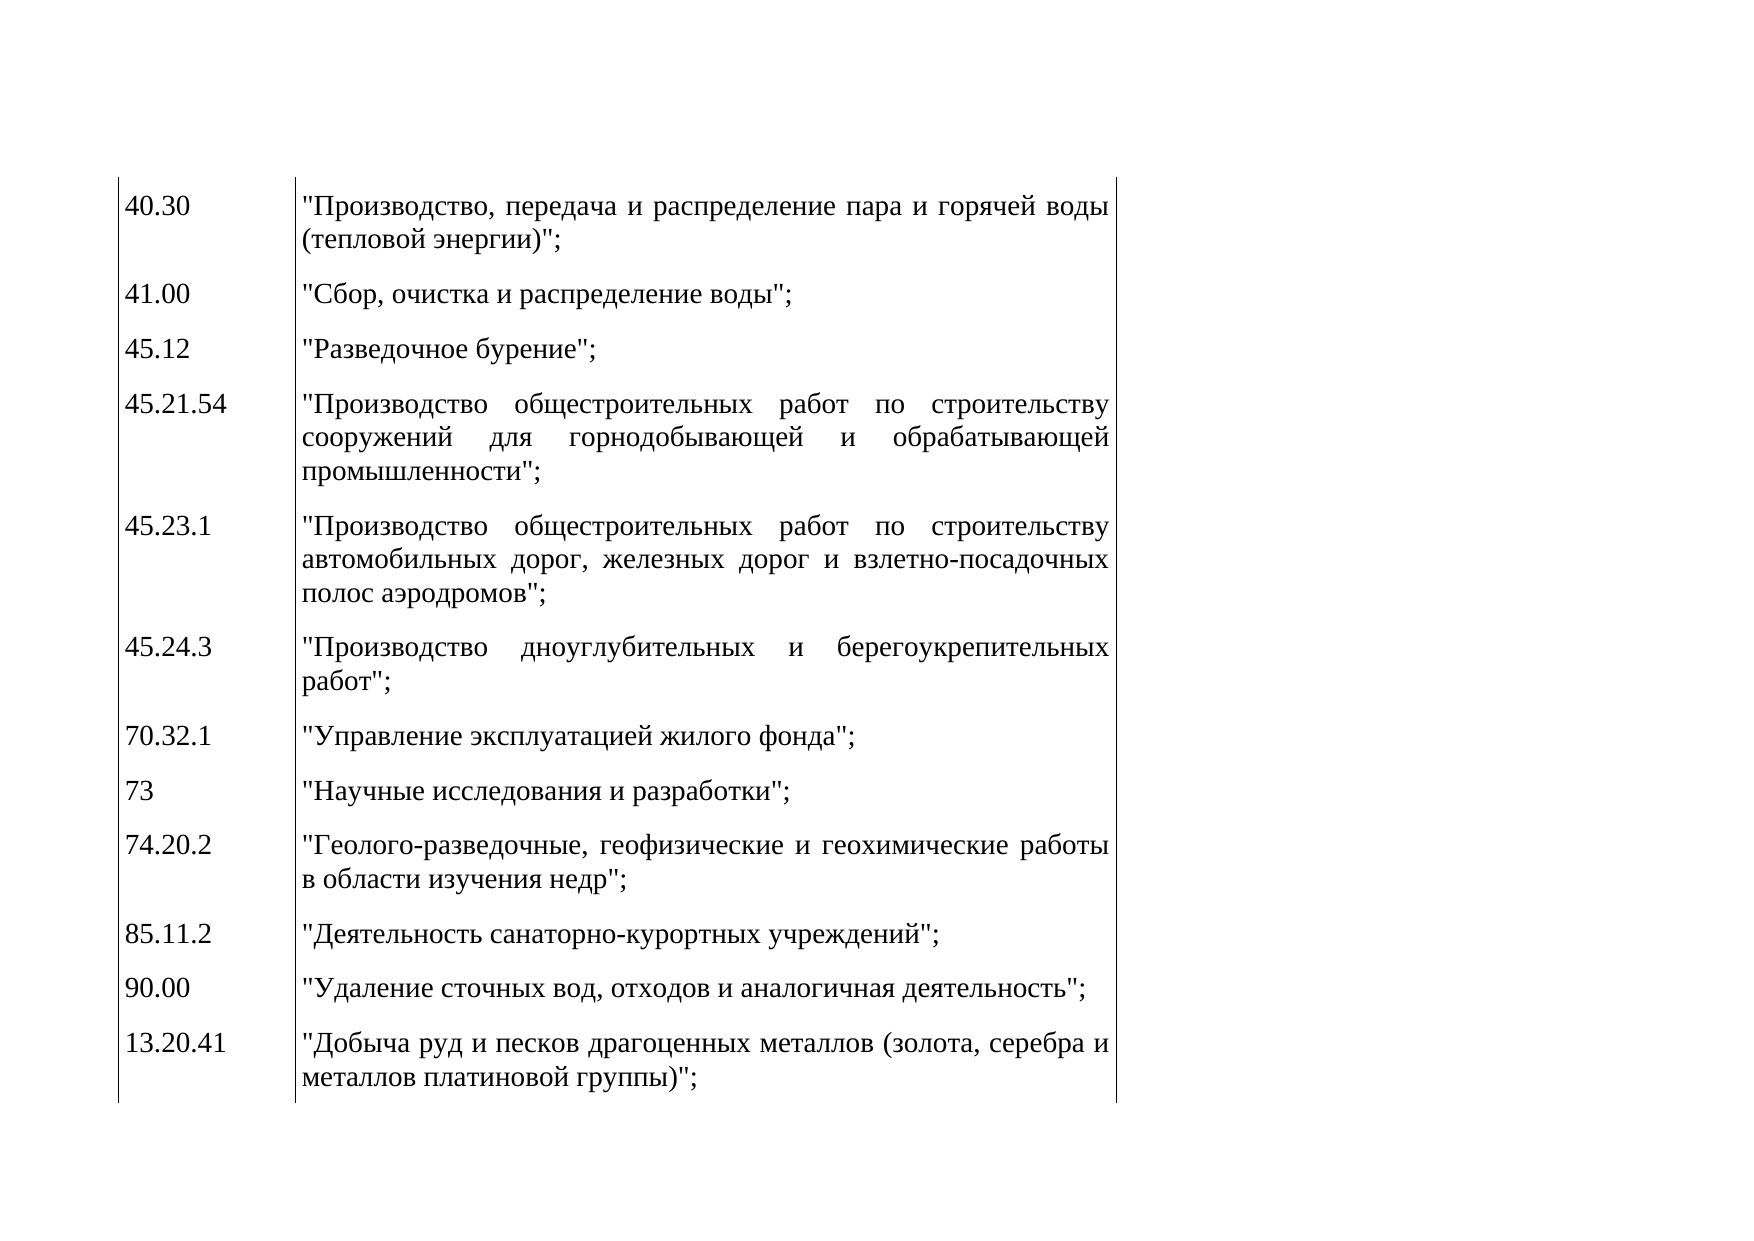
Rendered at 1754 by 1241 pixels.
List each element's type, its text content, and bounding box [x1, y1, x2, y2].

table_cell 90.00 [119, 960, 295, 1015]
table_cell "Научные исследования и разработки"; [296, 762, 1116, 817]
table_cell 45.23.1 [119, 497, 295, 619]
table_cell "Удаление сточных вод, отходов и аналогичная деятельность"; [296, 960, 1116, 1015]
table_cell "Геолого-разведочные, геофизические и геохимические работы в области изучения недр"; [296, 817, 1116, 905]
table_cell "Производство общестроительных работ по строительству автомобильных дорог, железных дорог и взлетно-посадочных полос аэродромов"; [296, 497, 1116, 619]
table_cell "Производство дноуглубительных и берегоукрепительных работ"; [296, 619, 1116, 707]
table_cell 73 [119, 762, 295, 817]
table_cell 45.21.54 [119, 375, 295, 497]
table_cell 70.32.1 [119, 707, 295, 762]
table_cell 45.24.3 [119, 619, 295, 707]
table_cell "Сбор, очистка и распределение воды"; [296, 266, 1116, 320]
table_cell 41.00 [119, 266, 295, 320]
table_cell 13.20.41 [119, 1015, 295, 1103]
table_cell "Добыча руд и песков драгоценных металлов (золота, серебра и металлов платиновой группы)"; [296, 1015, 1116, 1103]
table_cell "Производство, передача и распределение пара и горячей воды (тепловой энергии)"; [296, 177, 1116, 266]
table_cell "Деятельность санаторно-курортных учреждений"; [296, 905, 1116, 960]
table_cell 45.12 [119, 320, 295, 375]
table_cell 40.30 [119, 177, 295, 266]
table_cell 74.20.2 [119, 817, 295, 905]
table_cell "Производство общестроительных работ по строительству сооружений для горнодобывающей и обрабатывающей промышленности"; [296, 375, 1116, 497]
table_cell "Разведочное бурение"; [296, 320, 1116, 375]
table_cell 85.11.2 [119, 905, 295, 960]
table_cell "Управление эксплуатацией жилого фонда"; [296, 707, 1116, 762]
